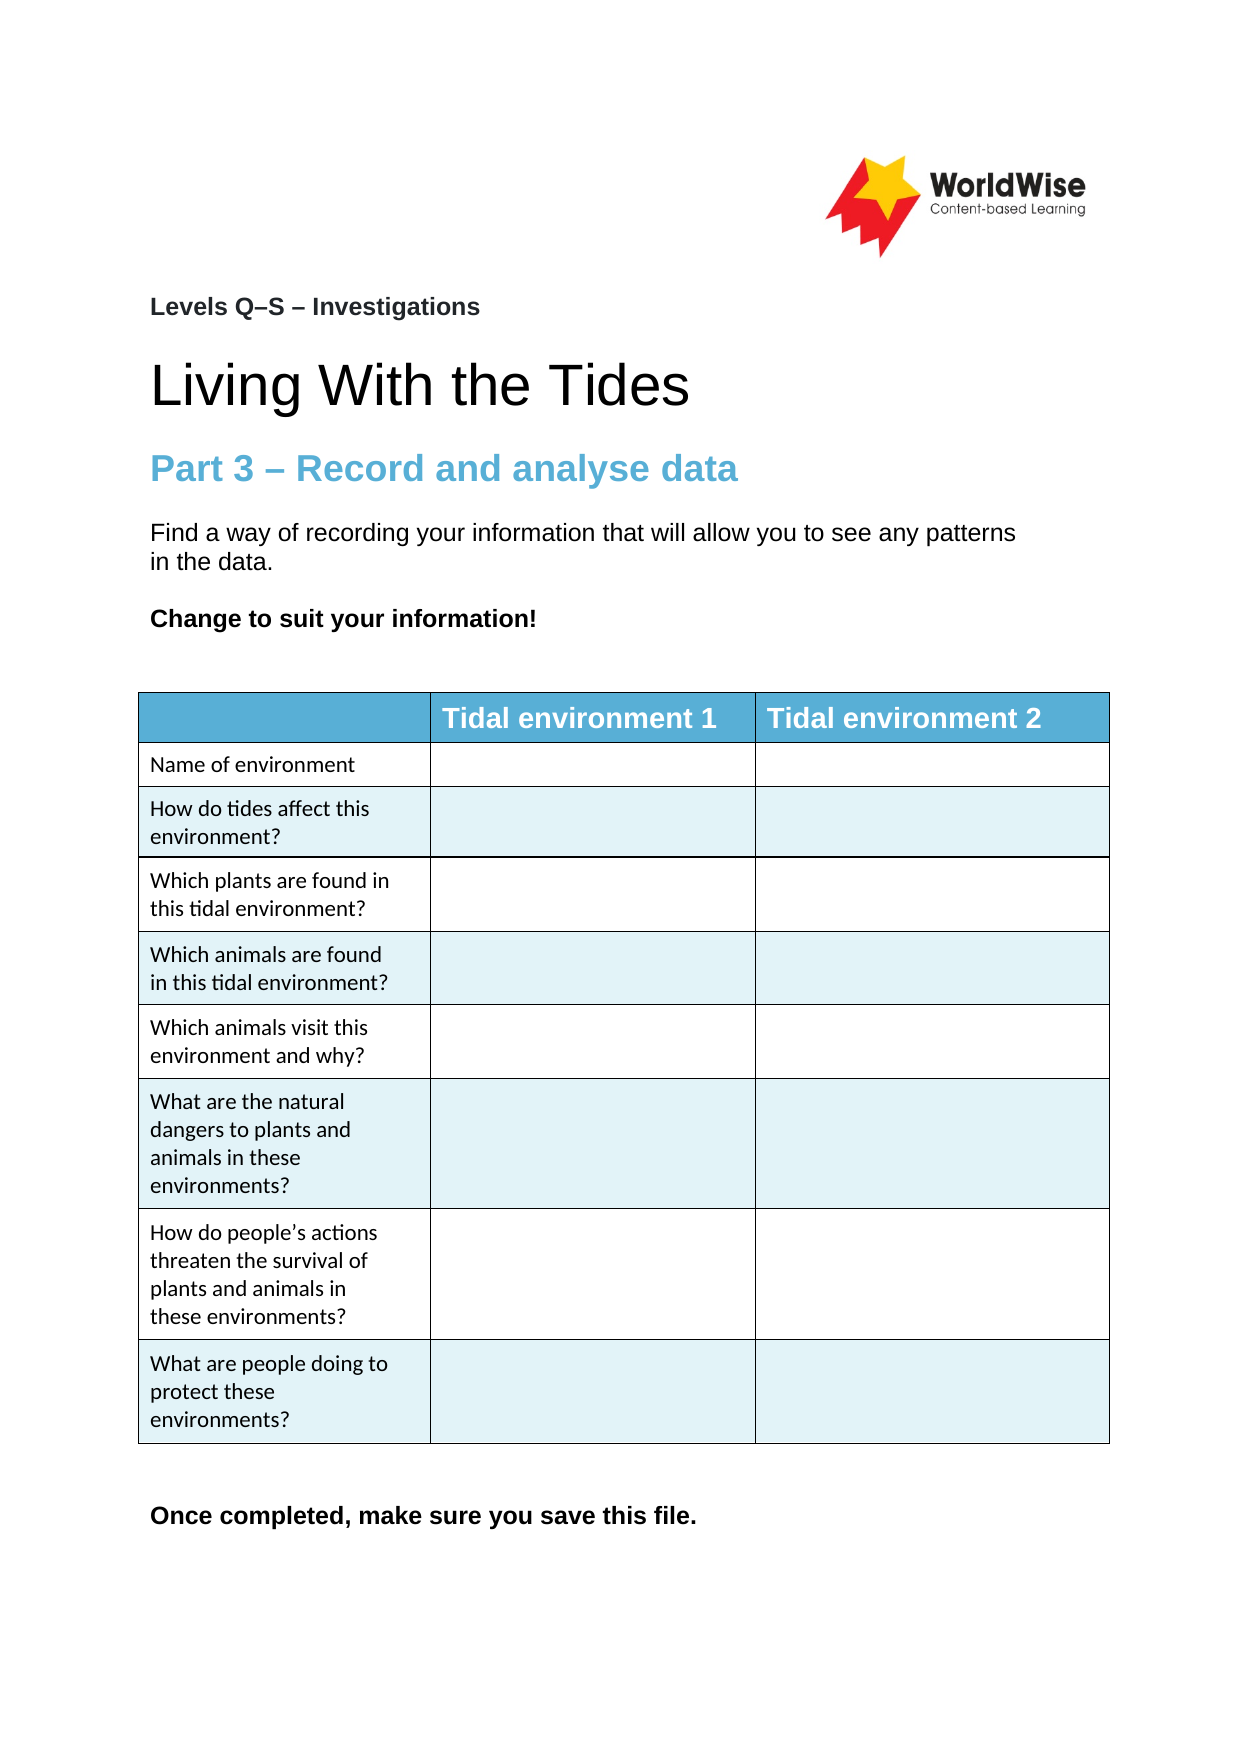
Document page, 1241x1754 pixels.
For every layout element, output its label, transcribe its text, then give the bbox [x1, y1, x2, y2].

table_cell Which plants are found in this tidal environment? [139, 858, 430, 931]
table_header Tidal environment 2 [756, 693, 1109, 742]
text Levels Q–S – Investigations [150, 292, 1090, 321]
table_cell [431, 743, 755, 786]
table_cell [756, 1209, 1109, 1339]
table_cell Which animals visit this environment and why? [139, 1005, 430, 1078]
table_header Tidal environment 1 [431, 693, 755, 742]
table_cell Name of environment [139, 743, 430, 786]
table_cell [756, 743, 1109, 786]
table_cell [431, 858, 755, 931]
table_cell [756, 1340, 1109, 1442]
table_cell How do people’s actions threaten the survival of plants and animals in these environments? [139, 1209, 430, 1339]
table_cell What are people doing to protect these environments? [139, 1340, 430, 1442]
table_cell [431, 1209, 755, 1339]
table_cell [431, 787, 755, 856]
table_cell What are the natural dangers to plants and animals in these environments? [139, 1079, 430, 1208]
table_cell How do tides affect this environment? [139, 787, 430, 856]
table_cell [756, 932, 1109, 1004]
table_cell [756, 1005, 1109, 1078]
text Part 3 – Record and analyse data Find a way of recording your information that will allow you to see any patterns in the data. Change to suit your information! [150, 446, 1090, 692]
table_cell [756, 787, 1109, 856]
table_cell [431, 1079, 755, 1208]
text Living With the Tides [150, 350, 1090, 417]
picture [819, 150, 1091, 264]
table_cell Which animals are found in this tidal environment? [139, 932, 430, 1004]
table_header [139, 693, 430, 742]
table_cell [431, 1340, 755, 1442]
table_cell [756, 1079, 1109, 1208]
table_cell [431, 1005, 755, 1078]
text Once completed, make sure you save this file. [150, 1444, 1090, 1530]
table_cell [756, 858, 1109, 931]
table_cell [431, 932, 755, 1004]
